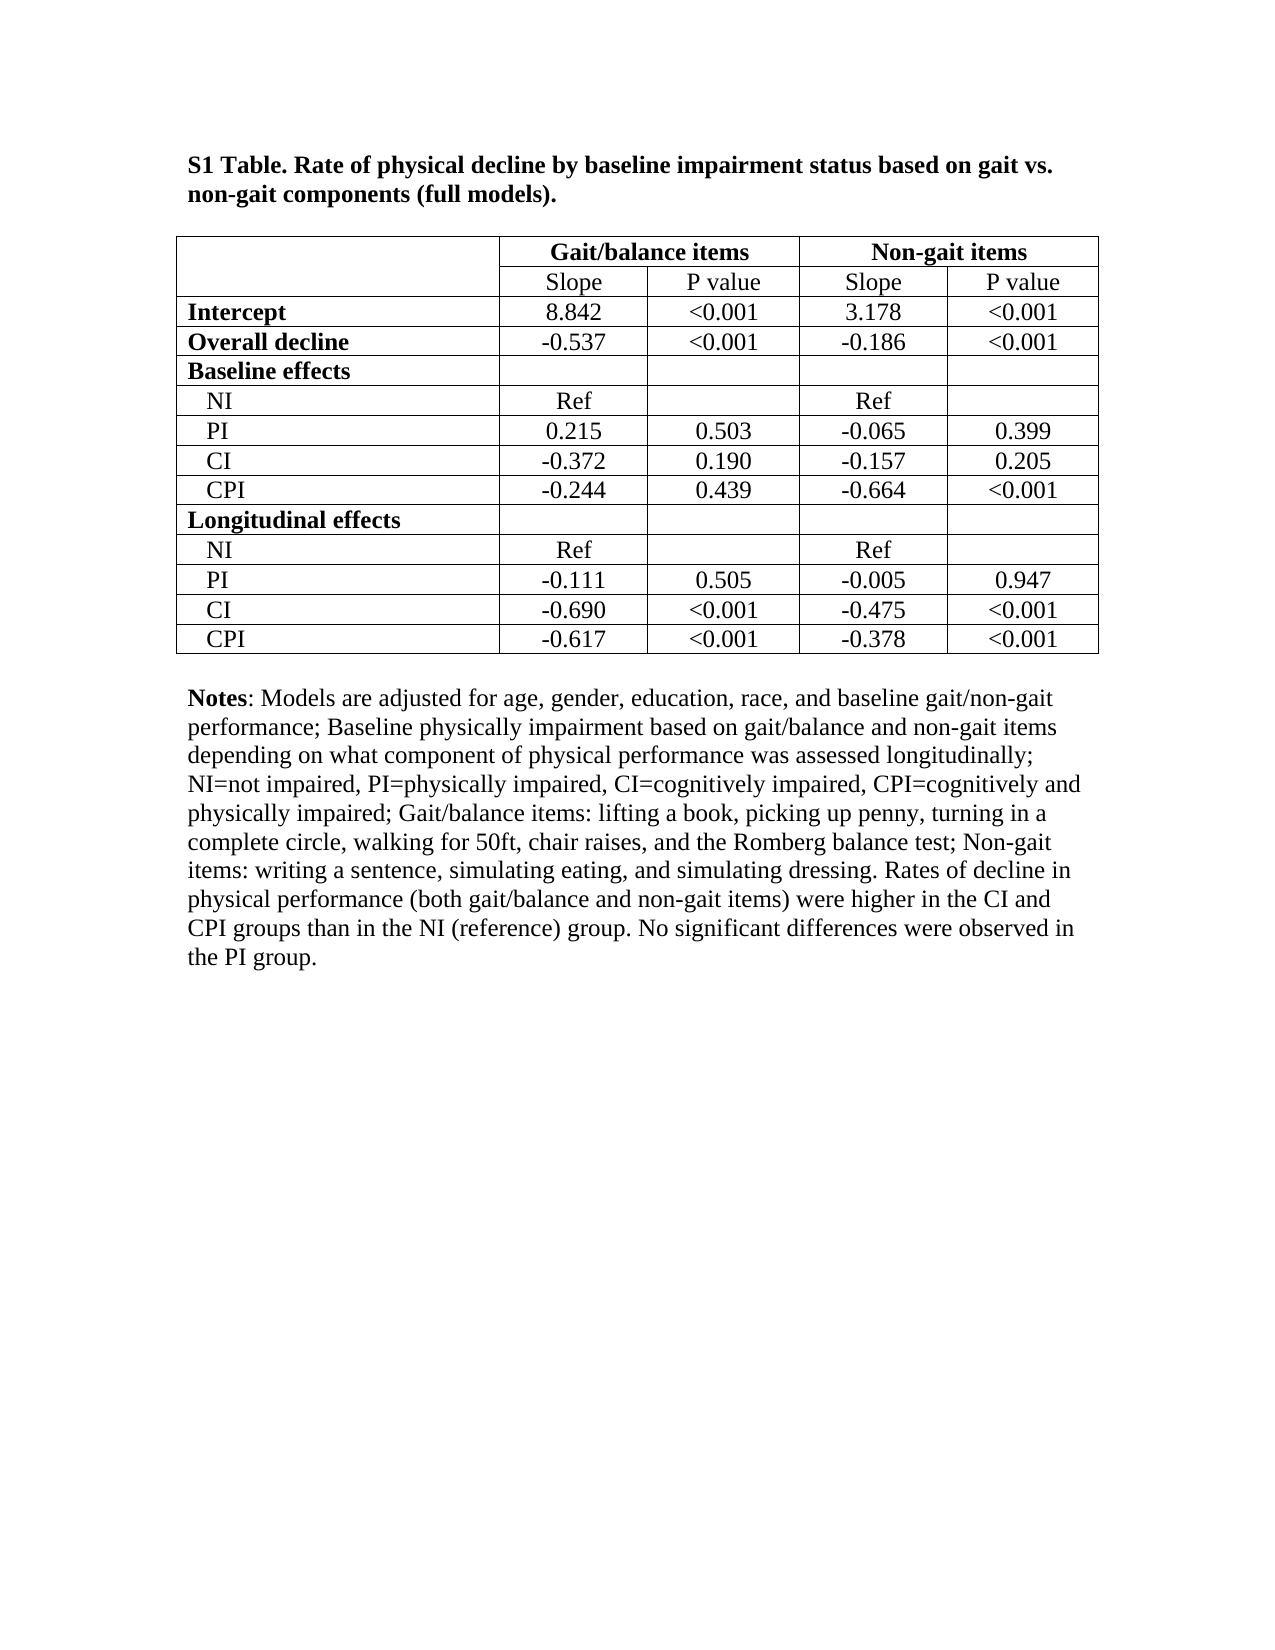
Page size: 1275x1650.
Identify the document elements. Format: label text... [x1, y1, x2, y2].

table_cell <0.001 [948, 297, 1098, 326]
table_cell NI [177, 535, 499, 564]
table_cell 0.399 [948, 416, 1098, 445]
table_cell -0.664 [800, 476, 947, 504]
table_cell -0.186 [800, 327, 947, 355]
text S1 Table. Rate of physical decline by baseline impairment status based on gait vs. non-gait components (full models). [187, 150, 1087, 207]
table_cell 0.947 [948, 565, 1098, 594]
table_cell <0.001 [948, 327, 1098, 355]
table_cell [948, 505, 1098, 534]
table_cell <0.001 [648, 327, 799, 355]
table_cell 0.190 [648, 446, 799, 474]
table_cell [948, 535, 1098, 564]
table_cell [500, 356, 647, 385]
table_cell [800, 356, 947, 385]
table_cell <0.001 [948, 625, 1098, 653]
table_cell Slope [800, 267, 947, 296]
table_cell NI [177, 386, 499, 415]
table_header Gait/balance items [500, 237, 799, 266]
table_cell <0.001 [648, 595, 799, 623]
table_cell Slope [500, 267, 647, 296]
table_cell [948, 356, 1098, 385]
table_cell [648, 356, 799, 385]
table_cell -0.475 [800, 595, 947, 623]
table_cell 0.205 [948, 446, 1098, 474]
table_cell Intercept [177, 297, 499, 326]
text Notes: Models are adjusted for age, gender, education, race, and baseline gait/non-gait performance; Baseline physically impairment based on gait/balance and non-gait items depending on what component of physical performance was assessed longitudinally; NI=not impaired, PI=physically impaired, CI=cognitively impaired, CPI=cognitively and physically impaired; Gait/balance items: lifting a book, picking up penny, turning in a complete circle, walking for 50ft, chair raises, and the Romberg balance test; Non-gait items: writing a sentence, simulating eating, and simulating dressing. Rates of decline in physical performance (both gait/balance and non-gait items) were higher in the CI and CPI groups than in the NI (reference) group. No significant differences were observed in the PI group. [187, 683, 1087, 971]
table_cell CPI [177, 476, 499, 504]
table_cell -0.005 [800, 565, 947, 594]
table_cell <0.001 [948, 476, 1098, 504]
table_cell -0.537 [500, 327, 647, 355]
table_cell CI [177, 446, 499, 474]
table_cell -0.111 [500, 565, 647, 594]
table_cell Ref [800, 386, 947, 415]
table_cell -0.690 [500, 595, 647, 623]
table_cell -0.157 [800, 446, 947, 474]
table_cell [648, 386, 799, 415]
table_cell -0.372 [500, 446, 647, 474]
table_cell Ref [500, 535, 647, 564]
table_cell PI [177, 565, 499, 594]
table_cell <0.001 [948, 595, 1098, 623]
table_cell 0.503 [648, 416, 799, 445]
table_cell 0.215 [500, 416, 647, 445]
table_cell P value [648, 267, 799, 296]
table_cell -0.617 [500, 625, 647, 653]
table_cell [800, 505, 947, 534]
table_cell [500, 505, 647, 534]
table_cell Ref [500, 386, 647, 415]
table_cell -0.244 [500, 476, 647, 504]
table_header [177, 237, 499, 296]
table_cell [648, 505, 799, 534]
table_cell 0.505 [648, 565, 799, 594]
table_cell Overall decline [177, 327, 499, 355]
table_cell Longitudinal effects [177, 505, 499, 534]
table_cell Baseline effects [177, 356, 499, 385]
table_cell [948, 386, 1098, 415]
table_cell 8.842 [500, 297, 647, 326]
table_cell [648, 535, 799, 564]
table_cell -0.065 [800, 416, 947, 445]
table_cell PI [177, 416, 499, 445]
table_cell <0.001 [648, 625, 799, 653]
table_cell CI [177, 595, 499, 623]
table_cell 0.439 [648, 476, 799, 504]
table_cell Ref [800, 535, 947, 564]
table_cell P value [948, 267, 1098, 296]
table_cell <0.001 [648, 297, 799, 326]
table_cell -0.378 [800, 625, 947, 653]
table_header Non-gait items [800, 237, 1098, 266]
table_cell CPI [177, 625, 499, 653]
table_cell 3.178 [800, 297, 947, 326]
